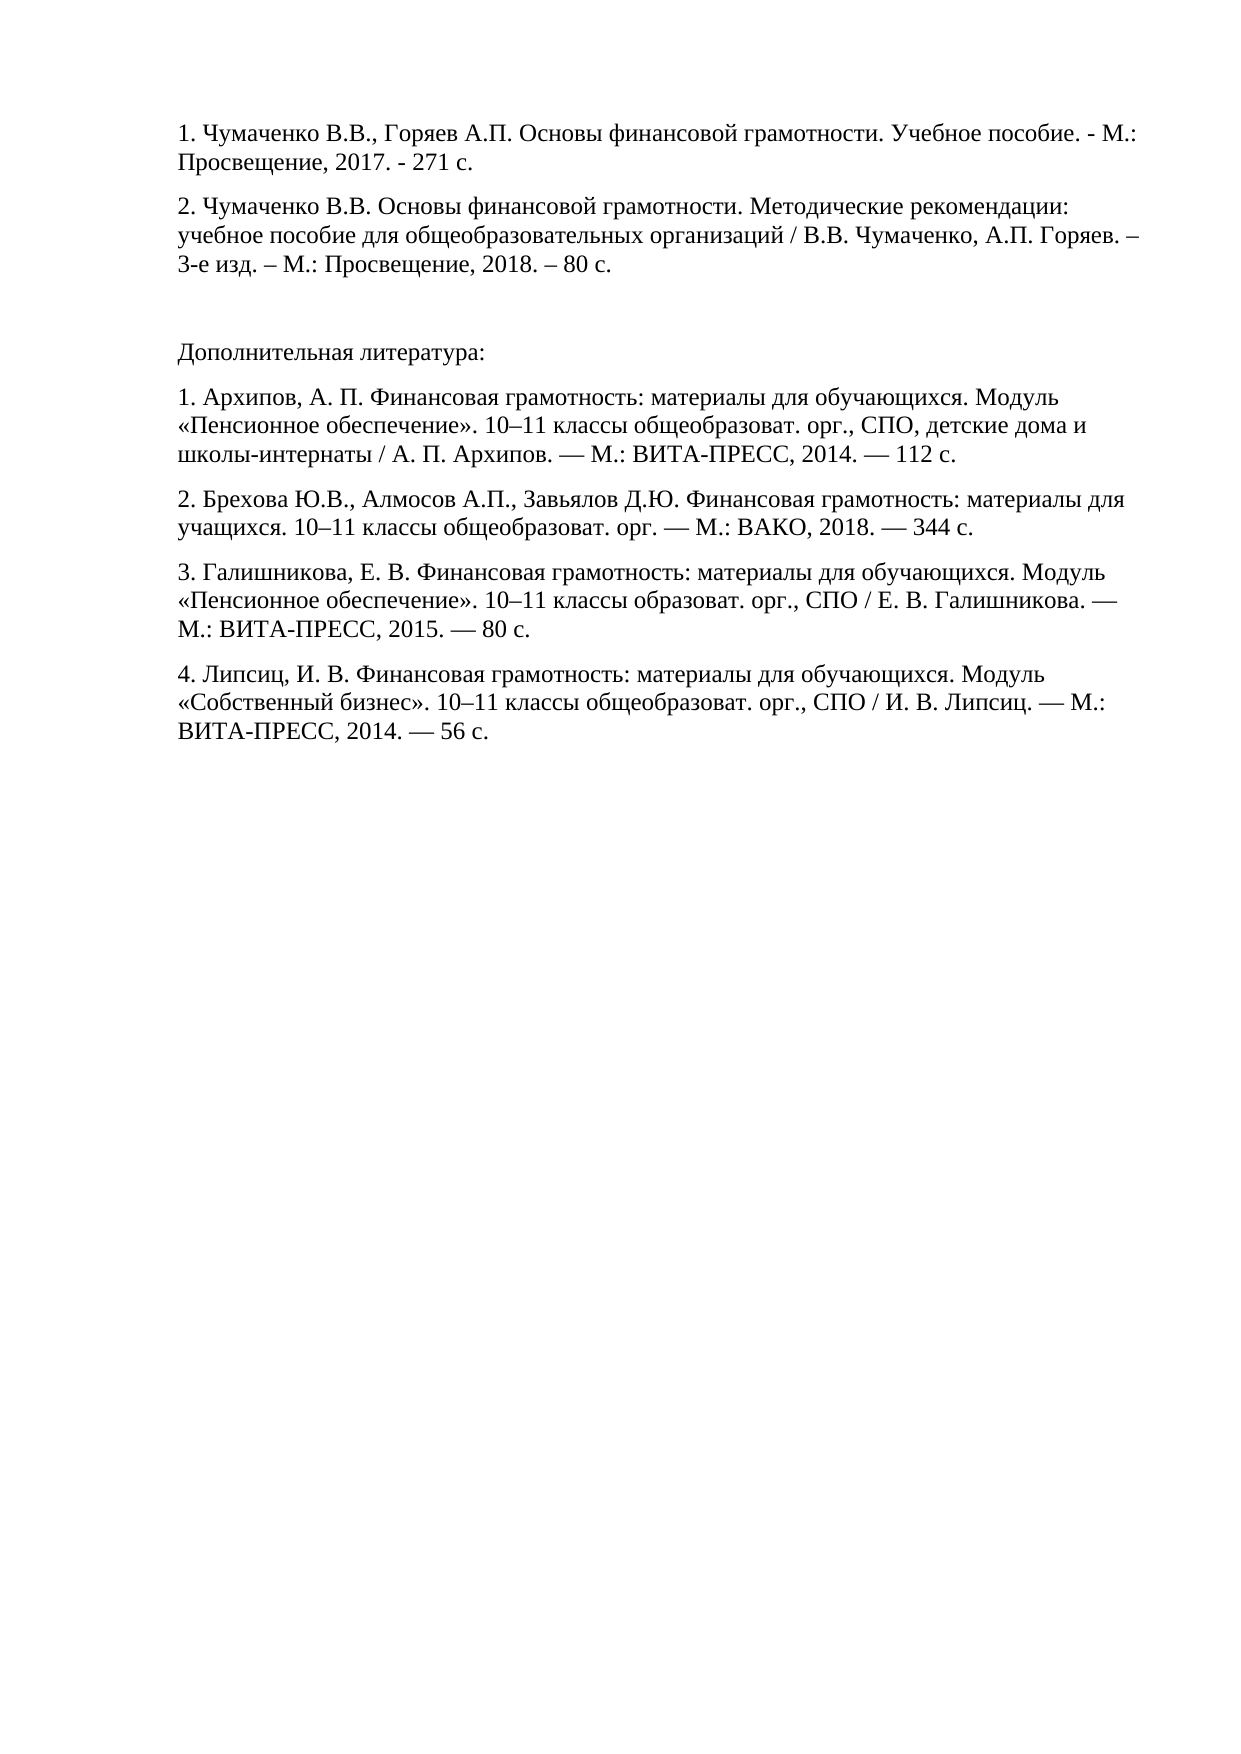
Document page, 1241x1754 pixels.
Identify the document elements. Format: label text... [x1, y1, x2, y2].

text 1. Архипов, А. П. Финансовая грамотность: материалы для обучающихся. Модуль «Пенсионное обеспечение». 10–11 классы общеобразоват. орг., СПО, детские дома и школы-интернаты / А. П. Архипов. — М.: ВИТА-ПРЕСС, 2014. — 112 с. [177, 382, 1152, 468]
text 2. Брехова Ю.В., Алмосов А.П., Завьялов Д.Ю. Финансовая грамотность: материалы для учащихся. 10–11 классы общеобразоват. орг. — М.: ВАКО, 2018. — 344 с. [177, 484, 1152, 541]
text 4. Липсиц, И. В. Финансовая грамотность: материалы для обучающихся. Модуль «Собственный бизнес». 10–11 классы общеобразоват. орг., СПО / И. В. Липсиц. — М.: ВИТА-ПРЕСС, 2014. — 56 с. [177, 659, 1152, 745]
text 2. Чумаченко В.В. Основы финансовой грамотности. Методические рекомендации: учебное пособие для общеобразовательных организаций / В.В. Чумаченко, А.П. Горяев. – 3-е изд. – М.: Просвещение, 2018. – 80 с. [177, 191, 1152, 277]
text Дополнительная литература: [177, 337, 1152, 366]
text 3. Галишникова, Е. В. Финансовая грамотность: материалы для обучающихся. Модуль «Пенсионное обеспечение». 10–11 классы образоват. орг., СПО / Е. В. Галишникова. — М.: ВИТА-ПРЕСС, 2015. — 80 с. [177, 557, 1152, 643]
text 1. Чумаченко В.В., Горяев А.П. Основы финансовой грамотности. Учебное пособие. - М.: Просвещение, 2017. - 271 с. [177, 118, 1152, 176]
